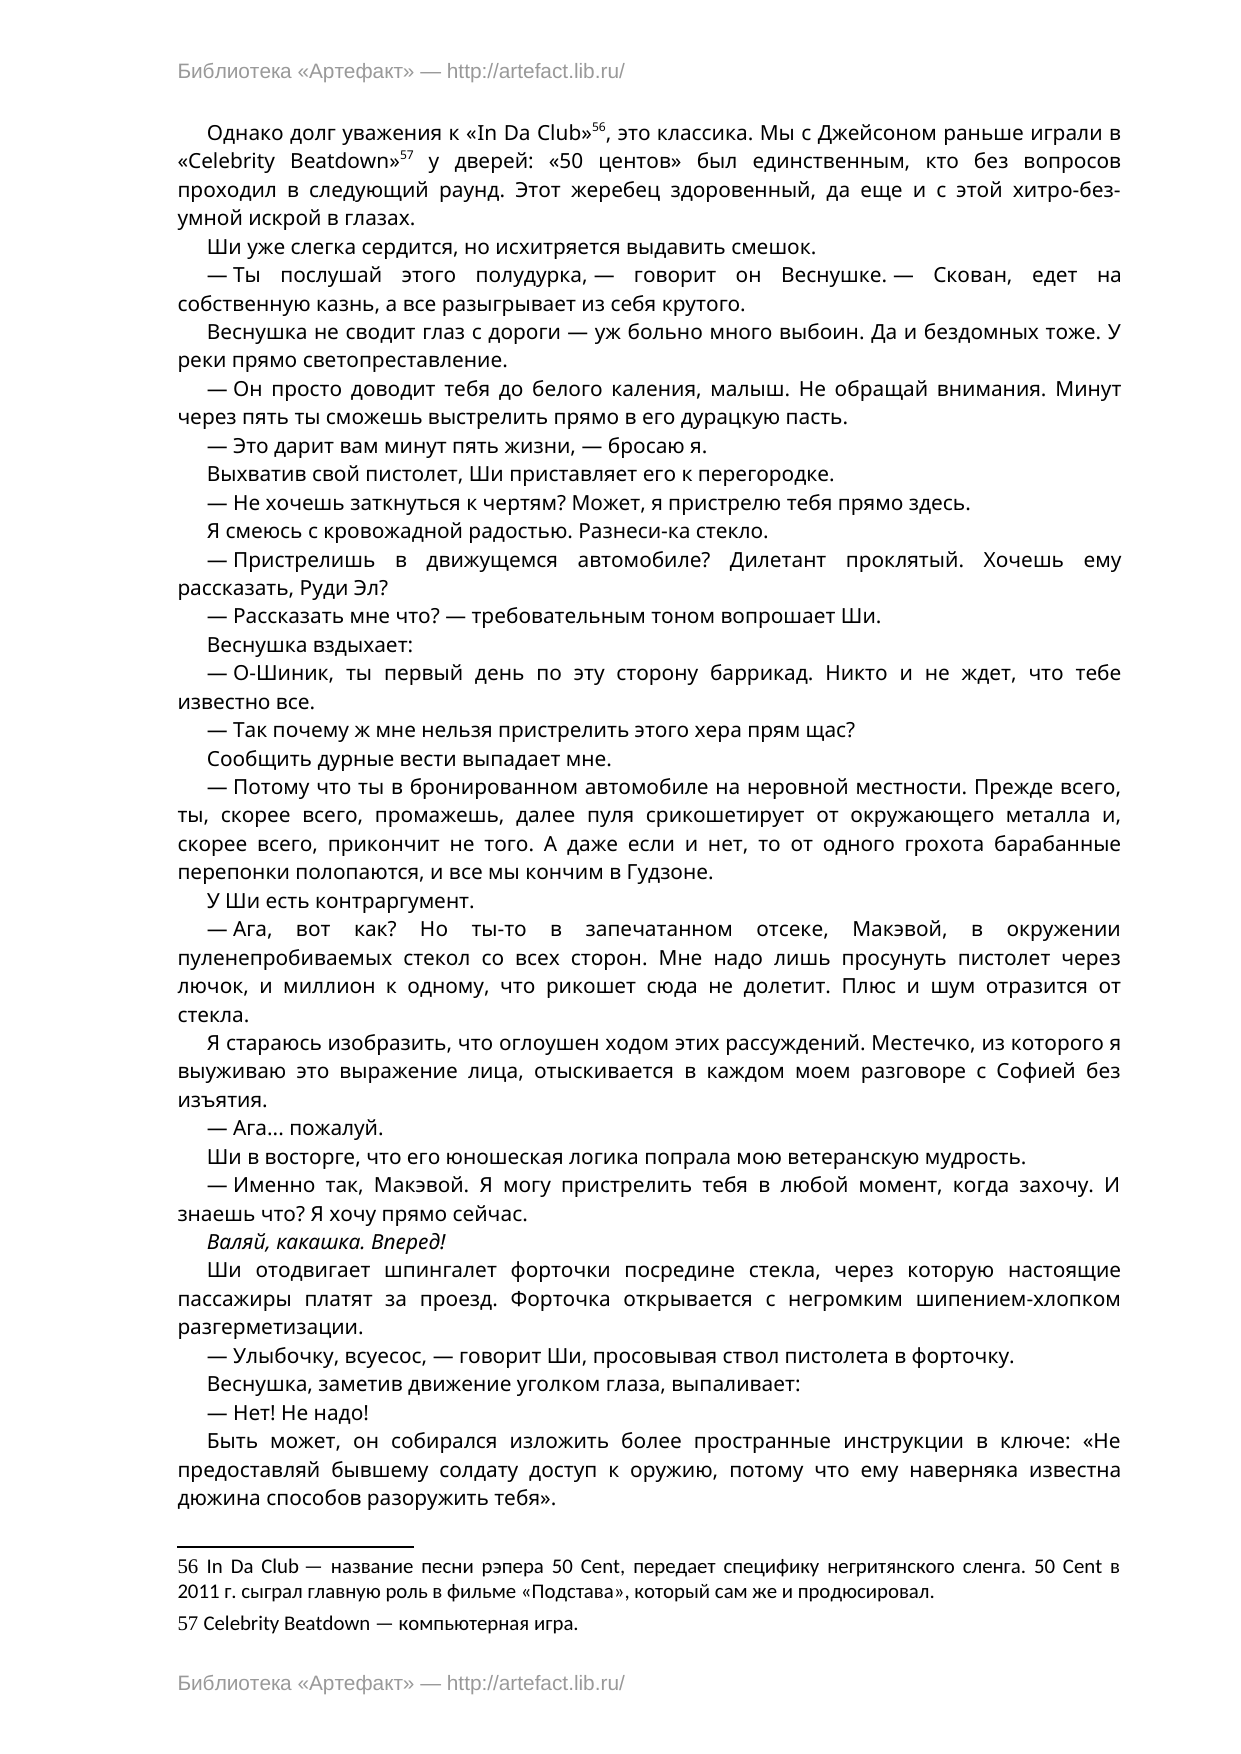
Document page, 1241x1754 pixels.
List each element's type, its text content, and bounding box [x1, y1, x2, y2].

text Ши уже слегка сердится, но исхитряется выдавить смешок. [177, 232, 1122, 260]
text — Ага... пожалуй. [177, 1113, 1122, 1142]
text У Ши есть контраргумент. [177, 886, 1122, 914]
text — Потому что ты в бронированном автомобиле на неровной местности. Прежде всего, ты, скорее всего, промажешь, далее пуля срикошетирует от окружающего металла и, скорее всего, прикончит не того. А даже если и нет, то от одного грохота барабанные перепонки полопаются, и все мы кончим в Гудзоне. [177, 772, 1122, 886]
text — Именно так, Макэвой. Я могу пристрелить тебя в любой момент, когда захочу. И знаешь что? Я хочу прямо сейчас. [177, 1170, 1122, 1227]
text — Ага, вот как? Но ты-то в запечатанном отсеке, Макэвой, в окружении пуленепробиваемых стекол со всех сторон. Мне надо лишь просунуть пистолет через лючок, и миллион к одному, что рикошет сюда не долетит. Плюс и шум отразится от стекла. [177, 914, 1122, 1028]
text — Не хочешь заткнуться к чертям? Может, я пристрелю тебя прямо здесь. [177, 488, 1122, 516]
text Веснушка не сводит глаз с дороги — уж больно много выбоин. Да и бездомных тоже. У реки прямо светопреставление. [177, 317, 1122, 374]
text Выхватив свой пистолет, Ши приставляет его к перегородке. [177, 459, 1122, 488]
text Ши в восторге, что его юношеская логика попрала мою ветеранскую мудрость. [177, 1142, 1122, 1170]
text — Нет! Не надо! [177, 1398, 1122, 1426]
text Быть может, он собирался изложить более пространные инструкции в ключе: «Не предоставляй бывшему солдату доступ к оружию, потому что ему наверняка известна дюжина способов разоружить тебя». [177, 1426, 1122, 1512]
text Сообщить дурные вести выпадает мне. [177, 744, 1122, 772]
text — Пристрелишь в движущемся автомобиле? Дилетант проклятый. Хочешь ему рассказать, Руди Эл? [177, 545, 1122, 602]
text Валяй, какашка. Вперед! [177, 1227, 1122, 1256]
text Веснушка, заметив движение уголком глаза, выпаливает: [177, 1369, 1122, 1398]
text — Так почему ж мне нельзя пристрелить этого хера прям щас? [177, 715, 1122, 744]
text Я смеюсь с кровожадной радостью. Разнеси-ка стекло. [177, 516, 1122, 545]
text Однако долг уважения к «In Da Club», это классика. Мы с Джейсоном раньше играли в «Celebrity Beatdown» у дверей: «50 центов» был единственным, кто без вопросов проходил в следующий раунд. Этот жеребец здоровенный, да еще и с этой хитро-без-умной искрой в глазах. [177, 118, 1122, 232]
text — Рассказать мне что? — требовательным тоном вопрошает Ши. [177, 602, 1122, 630]
text — Ты послушай этого полудурка, — говорит он Веснушке. — Скован, едет на собственную казнь, а все разыгрывает из себя крутого. [177, 260, 1122, 317]
text — О-Шиник, ты первый день по эту сторону баррикад. Никто и не ждет, что тебе известно все. [177, 658, 1122, 715]
text — Он просто доводит тебя до белого каления, малыш. Не обращай внимания. Минут через пять ты сможешь выстрелить прямо в его дурацкую пасть. [177, 374, 1122, 431]
text Веснушка вздыхает: [177, 630, 1122, 658]
text — Это дарит вам минут пять жизни, — бросаю я. [177, 431, 1122, 459]
text — Улыбочку, всуесос, — говорит Ши, просовывая ствол пистолета в форточку. [177, 1341, 1122, 1369]
text Я стараюсь изобразить, что оглоушен ходом этих рассуждений. Местечко, из которого я выуживаю это выражение лица, отыскивается в каждом моем разговоре с Софией без изъятия. [177, 1028, 1122, 1113]
text Ши отодвигает шпингалет форточки посредине стекла, через которую настоящие пассажиры платят за проезд. Форточка открывается с негромким шипением-хлопком разгерметизации. [177, 1256, 1122, 1341]
